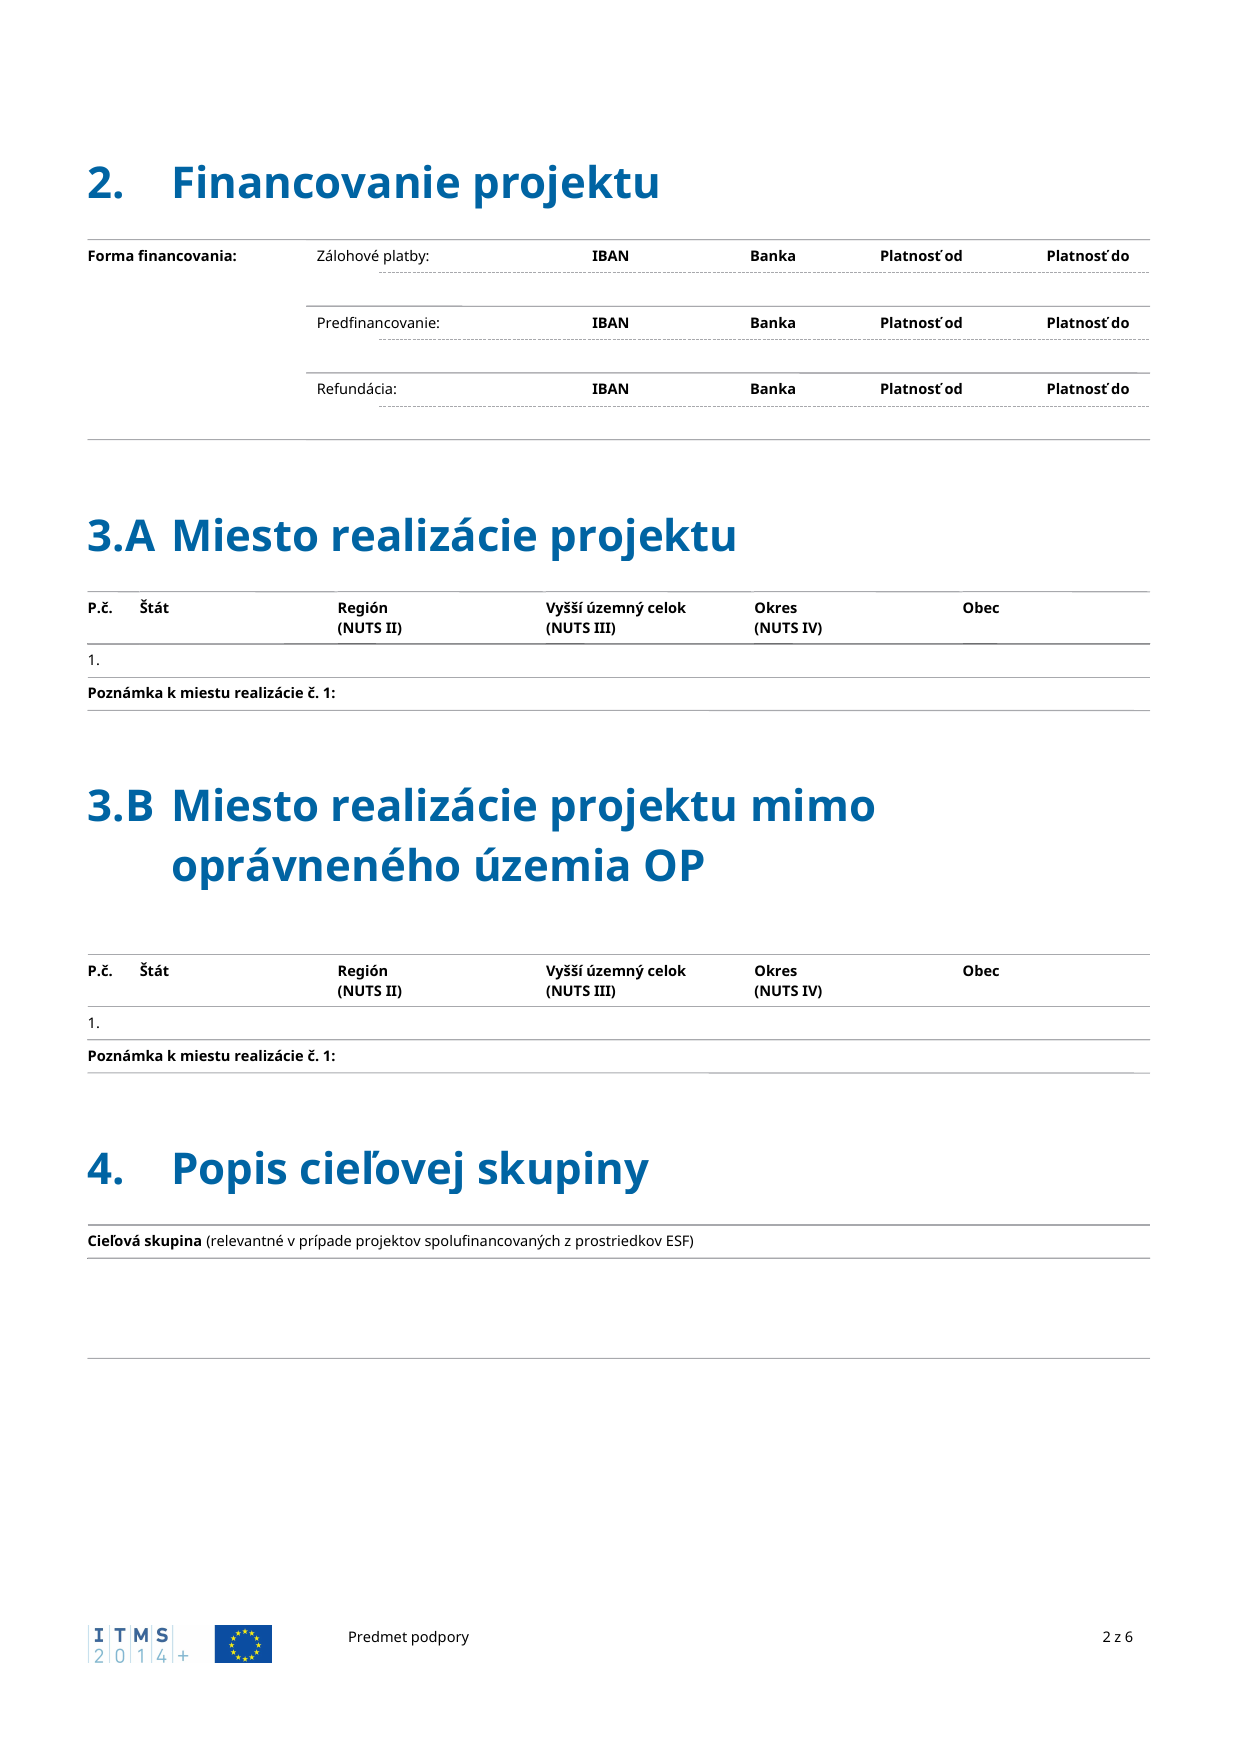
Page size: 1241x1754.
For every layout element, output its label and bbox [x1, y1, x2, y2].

picture [87, 1625, 272, 1663]
